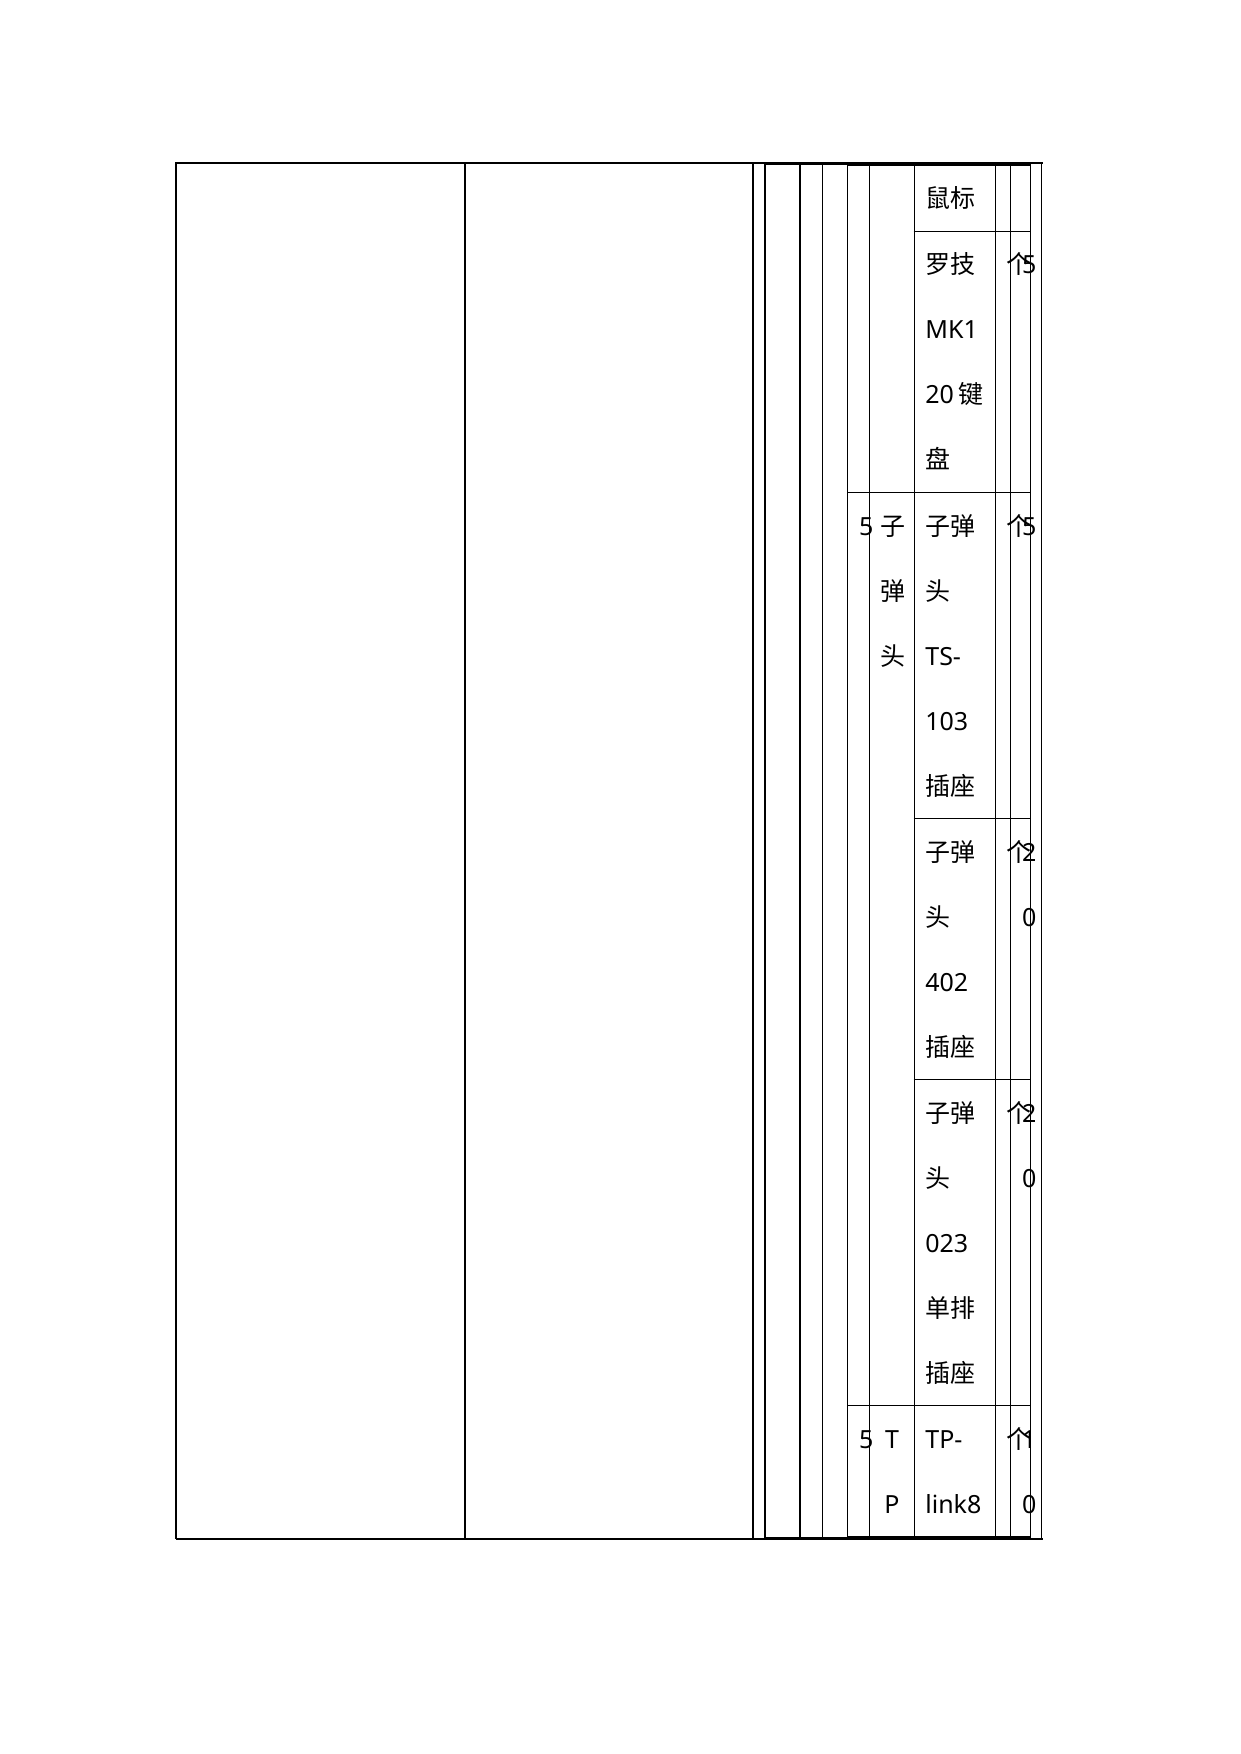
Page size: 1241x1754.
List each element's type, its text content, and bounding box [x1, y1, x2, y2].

table_cell [996, 232, 1010, 492]
table_cell [766, 165, 799, 1537]
table_cell [823, 165, 847, 1537]
table_cell [870, 493, 914, 1405]
table_cell [915, 493, 995, 818]
table_cell [996, 493, 1010, 818]
table_cell [915, 232, 995, 492]
table_cell [915, 1080, 995, 1405]
table_cell [1031, 164, 1041, 1538]
table_cell [1011, 1104, 1030, 1405]
table_cell [1011, 1406, 1030, 1434]
table_cell [1011, 843, 1030, 1079]
table_cell [915, 166, 995, 231]
table_cell [996, 166, 1010, 231]
table_cell [848, 1406, 869, 1536]
table_cell [1011, 819, 1030, 847]
table_cell [915, 819, 995, 1079]
table_cell 1 [177, 164, 464, 1538]
table_cell [870, 1406, 914, 1536]
table_cell [1025, 910, 1030, 924]
table_cell [1025, 1497, 1030, 1511]
table_cell [1011, 493, 1030, 521]
table_cell [870, 166, 914, 492]
table_cell [996, 1406, 1010, 1536]
table_cell [466, 164, 752, 1538]
table_cell [1011, 517, 1030, 818]
table_cell [1011, 232, 1030, 259]
table_cell [754, 164, 764, 1538]
table_cell [996, 1080, 1010, 1405]
table_cell [1011, 1080, 1030, 1108]
table_cell [1011, 1430, 1030, 1536]
table_cell [1011, 255, 1030, 492]
table_cell [996, 819, 1010, 1079]
table_cell [848, 166, 869, 492]
table_cell [848, 493, 869, 1405]
table_cell [801, 165, 822, 1537]
table_cell [1011, 166, 1030, 231]
table_cell [915, 1406, 995, 1536]
